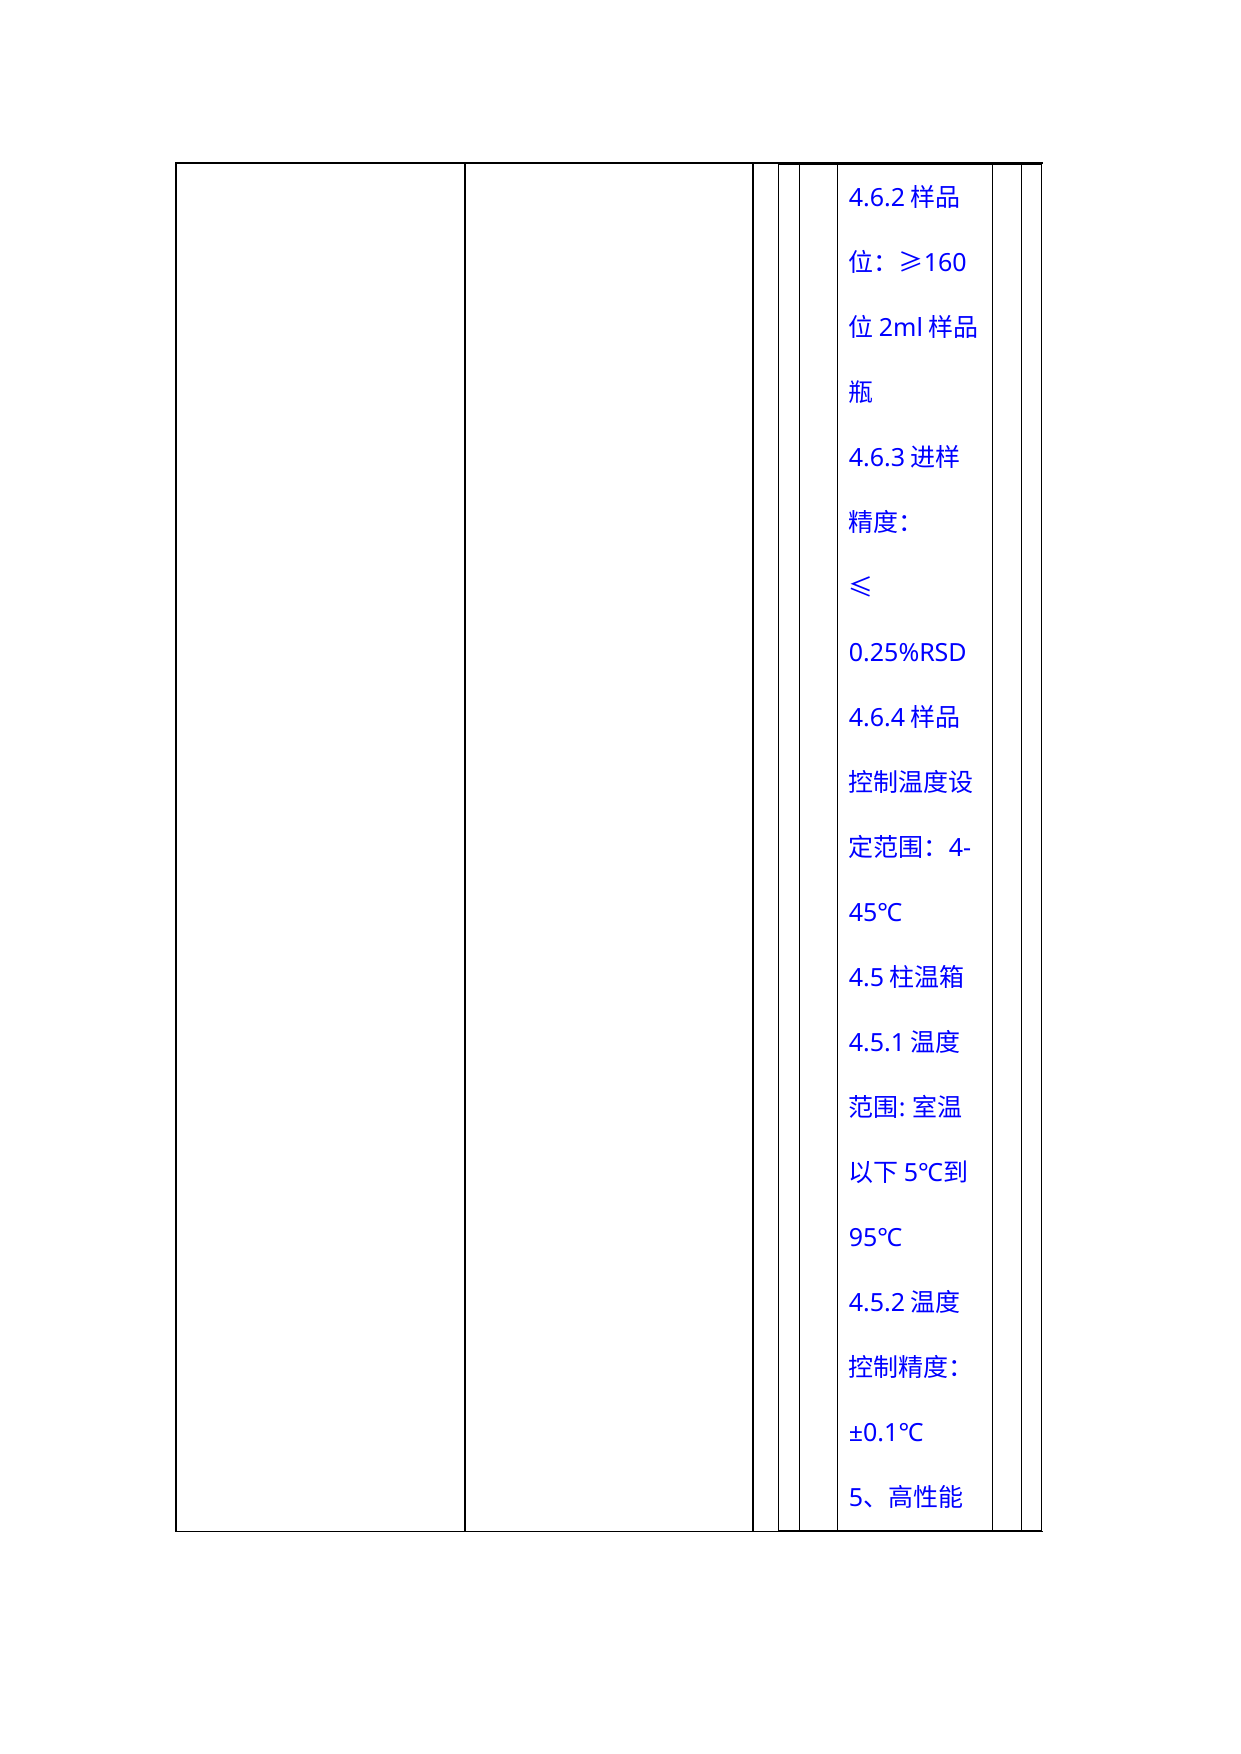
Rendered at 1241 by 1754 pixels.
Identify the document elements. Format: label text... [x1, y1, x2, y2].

table_cell [1022, 165, 1041, 1530]
table_cell [779, 165, 799, 1530]
table_cell 1 [177, 164, 464, 1531]
table_cell [838, 165, 992, 1530]
table_cell [800, 165, 837, 1530]
table_cell [993, 165, 1021, 1530]
table_cell [754, 164, 778, 1531]
table_cell [466, 164, 752, 1531]
